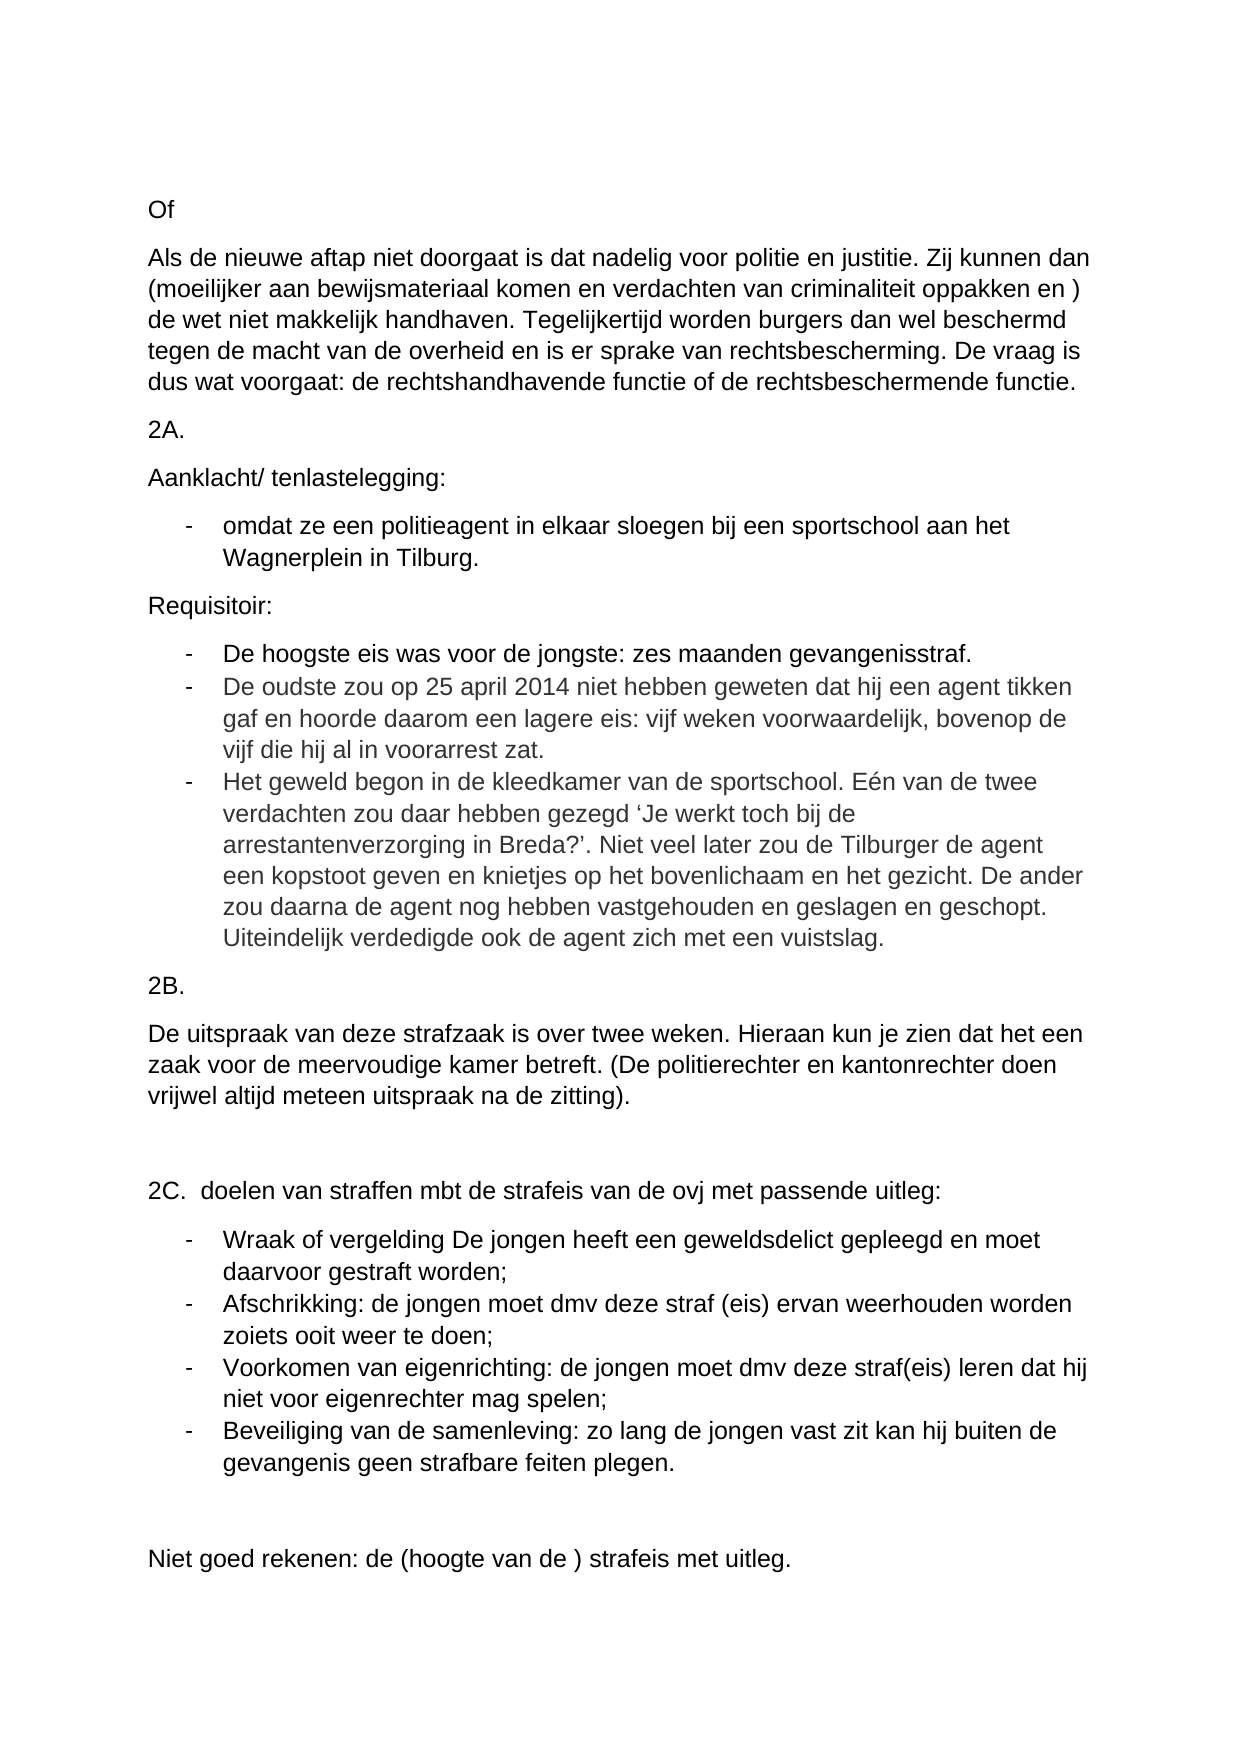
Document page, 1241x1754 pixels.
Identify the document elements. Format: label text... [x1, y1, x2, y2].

text Of [148, 195, 1093, 224]
list Wraak of vergelding De jongen heeft een geweldsdelict gepleegd en moet daarvoor gestraft worden; [185, 1224, 1093, 1286]
text Requisitoir: [148, 591, 1093, 619]
list Het geweld begon in de kleedkamer van de sportschool. Eén van de twee verdachten zou daar hebben gezegd ‘Je werkt toch bij de arrestantenverzorging in Breda?’. Niet veel later zou de Tilburger de agent een kopstoot geven en knietjes op het bovenlichaam en het gezicht. De ander zou daarna de agent nog hebben vastgehouden en geslagen en geschopt. Uiteindelijk verdedigde ook de agent zich met een vuistslag. [185, 766, 1093, 952]
text 2B. [148, 971, 1093, 1000]
list Beveiliging van de samenleving: zo lang de jongen vast zit kan hij buiten de gevangenis geen strafbare feiten plegen. [185, 1416, 1093, 1477]
list De hoogste eis was voor de jongste: zes maanden gevangenisstraf. [185, 638, 1093, 669]
text De uitspraak van deze strafzaak is over twee weken. Hieraan kun je zien dat het een zaak voor de meervoudige kamer betreft. (De politierechter en kantonrechter doen vrijwel altijd meteen uitspraak na de zitting). [148, 1019, 1093, 1109]
list Voorkomen van eigenrichting: de jongen moet dmv deze straf(eis) leren dat hij niet voor eigenrechter mag spelen; [185, 1352, 1093, 1413]
list Afschrikking: de jongen moet dmv deze straf (eis) ervan weerhouden worden zoiets ooit weer te doen; [185, 1288, 1093, 1349]
text 2A. [148, 415, 1093, 444]
text Niet goed rekenen: de (hoogte van de ) strafeis met uitleg. [148, 1544, 1093, 1572]
list omdat ze een politieagent in elkaar sloegen bij een sportschool aan het Wagnerplein in Tilburg. [185, 510, 1093, 572]
list De oudste zou op 25 april 2014 niet hebben geweten dat hij een agent tikken gaf en hoorde daarom een lagere eis: vijf weken voorwaardelijk, bovenop de vijf die hij al in voorarrest zat. [185, 671, 1093, 764]
text 2C. doelen van straffen mbt de strafeis van de ovj met passende uitleg: [148, 1176, 1093, 1205]
text Als de nieuwe aftap niet doorgaat is dat nadelig voor politie en justitie. Zij kunnen dan (moeilijker aan bewijsmateriaal komen en verdachten van criminaliteit oppakken en ) de wet niet makkelijk handhaven. Tegelijkertijd worden burgers dan wel beschermd tegen de macht van de overheid en is er sprake van rechtsbescherming. De vraag is dus wat voorgaat: de rechtshandhavende functie of de rechtsbeschermende functie. [148, 243, 1093, 396]
text Aanklacht/ tenlastelegging: [148, 463, 1093, 491]
